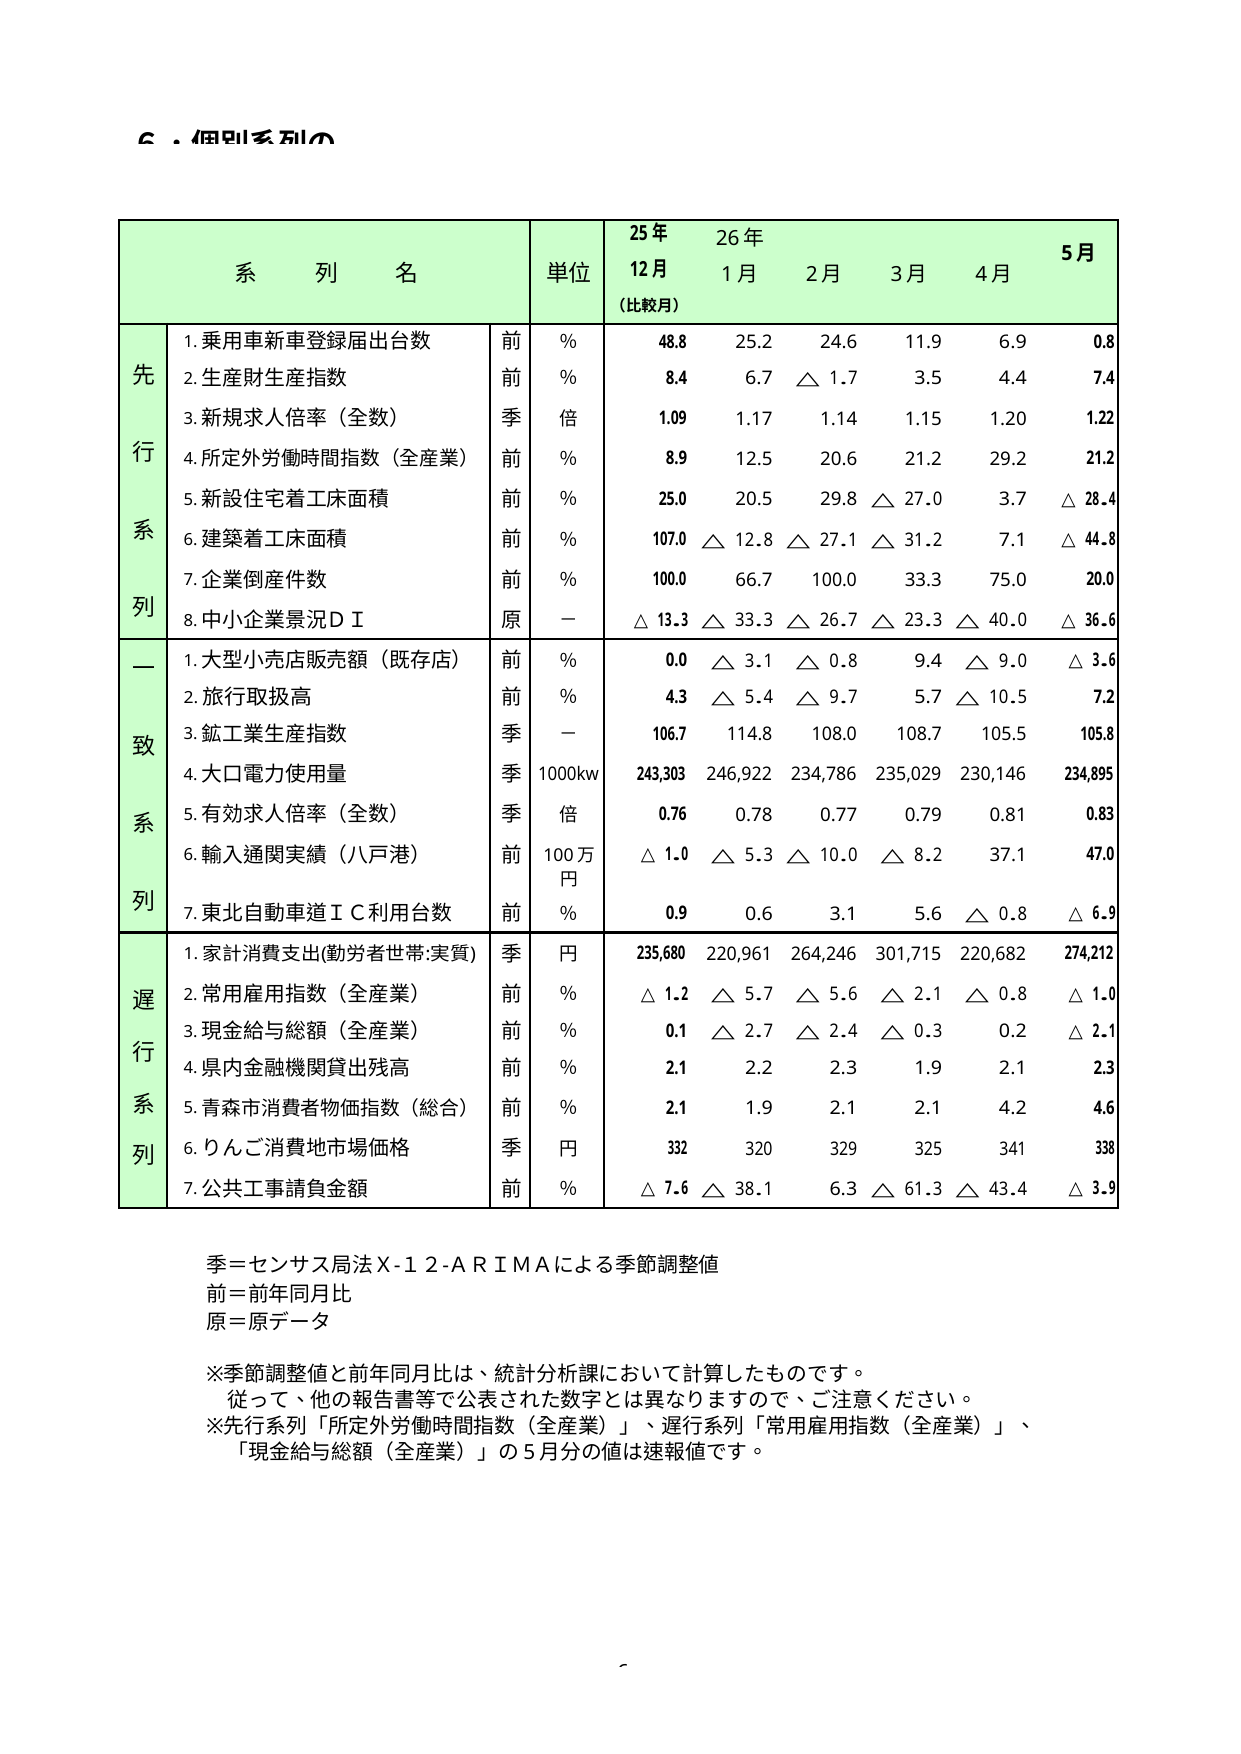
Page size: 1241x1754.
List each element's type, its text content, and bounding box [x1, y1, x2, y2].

table_cell 7. 企業倒産件数 [168, 557, 489, 598]
table_cell △ 23.3 [866, 598, 951, 638]
table_cell △ 2.7 [697, 1010, 782, 1047]
table_cell △ 31.2 [866, 517, 951, 557]
text ※季節調整値と前年同月比は、統計分析課において計算したものです。 [206, 1360, 1159, 1387]
table_cell △ 13.3 [605, 598, 697, 638]
table_cell 6. りんご消費地市場価格 [168, 1126, 489, 1166]
table_cell 24.6 [782, 325, 866, 358]
table_cell △ 2.1 [866, 972, 951, 1010]
table_cell － [531, 713, 603, 752]
table_header 5月 [1036, 221, 1117, 323]
table_cell 1.9 [866, 1047, 951, 1086]
table_cell 4.6 [1036, 1086, 1117, 1126]
table_cell 4.3 [605, 677, 697, 713]
table_cell 264,246 [782, 934, 866, 972]
table_cell △ 33.3 [697, 598, 782, 638]
table_cell 3. 鉱工業生産指数 [168, 713, 489, 752]
table_header 25年 12月 （比較月） [605, 221, 697, 323]
table_cell 6. 輸入通関実績（八戸港） [168, 833, 489, 891]
table_cell △ 10.0 [782, 833, 866, 891]
table_cell 前 [491, 972, 529, 1010]
table_cell △ 0.8 [951, 972, 1036, 1010]
table_cell 5. 青森市消費者物価指数（総合） [168, 1086, 489, 1126]
table_cell △ 27.0 [866, 477, 951, 517]
table_cell 前 [491, 436, 529, 477]
table_header 単位 [531, 221, 603, 323]
table_cell 5. 新設住宅着工床面積 [168, 477, 489, 517]
table_cell 4.4 [951, 358, 1036, 396]
table_cell 105.8 [1036, 713, 1117, 752]
table_cell 33.3 [866, 557, 951, 598]
table_cell △ 9.0 [951, 640, 1036, 677]
table_cell 37.1 [951, 833, 1036, 891]
table_cell 0.76 [605, 792, 697, 832]
table_cell 原 [491, 598, 529, 638]
table_cell 1.17 [697, 396, 782, 436]
table_cell 11.9 [866, 325, 951, 358]
table_cell 325 [866, 1126, 951, 1166]
table_cell 29.8 [782, 477, 866, 517]
table_cell △ 38.1 [697, 1166, 782, 1207]
table_cell 220,961 [697, 934, 782, 972]
table_cell △ 0.3 [866, 1010, 951, 1047]
table_cell △ 5.3 [697, 833, 782, 891]
table_cell 2.1 [951, 1047, 1036, 1086]
table_cell 0.9 [605, 891, 697, 931]
table_cell 108.0 [782, 713, 866, 752]
table_cell 前 [491, 1047, 529, 1086]
table_cell 338 [1036, 1126, 1117, 1166]
table_cell 前 [491, 833, 529, 891]
table_cell 円 [531, 1126, 603, 1166]
table_cell 0.79 [866, 792, 951, 832]
table_cell 円 [531, 934, 603, 972]
table_cell 3. 現金給与総額（全産業） [168, 1010, 489, 1047]
table_cell △ 2.1 [1036, 1010, 1117, 1047]
table_cell 246,922 [697, 752, 782, 792]
table_cell △ 44.8 [1036, 517, 1117, 557]
table_cell △ 5.4 [697, 677, 782, 713]
table_cell 季 [491, 792, 529, 832]
table_cell △ 26.7 [782, 598, 866, 638]
table_cell 前 [491, 477, 529, 517]
table_cell ％ [531, 1086, 603, 1126]
table_cell 2. 旅行取扱高 [168, 677, 489, 713]
table_cell 2. 生産財生産指数 [168, 358, 489, 396]
table_cell 前 [491, 891, 529, 931]
table_cell 7.1 [951, 517, 1036, 557]
table_cell 20.6 [782, 436, 866, 477]
table_cell 3.7 [951, 477, 1036, 517]
table_cell △ 36.6 [1036, 598, 1117, 638]
table_cell 301,715 [866, 934, 951, 972]
table_cell 20.5 [697, 477, 782, 517]
table_cell 3. 新規求人倍率（全数） [168, 396, 489, 436]
table_cell 7.4 [1036, 358, 1117, 396]
table_cell 1.14 [782, 396, 866, 436]
table_cell 332 [605, 1126, 697, 1166]
table_cell △ 28.4 [1036, 477, 1117, 517]
table_cell ％ [531, 436, 603, 477]
table_cell 7.2 [1036, 677, 1117, 713]
table_cell ％ [531, 1166, 603, 1207]
table_cell 4.2 [951, 1086, 1036, 1126]
table_cell 8.9 [605, 436, 697, 477]
table_cell 100万円 [531, 833, 603, 891]
table_cell 先行系 列 [120, 325, 166, 638]
table_cell 234,895 [1036, 752, 1117, 792]
table_cell 0.8 [1036, 325, 1117, 358]
table_cell 274,212 [1036, 934, 1117, 972]
table_header 4月 [951, 221, 1036, 323]
table_cell 2.1 [866, 1086, 951, 1126]
table_cell 20.0 [1036, 557, 1117, 598]
table_cell 4. 大口電力使用量 [168, 752, 489, 792]
table_cell 前 [491, 1086, 529, 1126]
table_cell 105.5 [951, 713, 1036, 752]
table_cell 1.15 [866, 396, 951, 436]
table_cell 1000kw [531, 752, 603, 792]
table_cell ％ [531, 325, 603, 358]
table_cell 2. 常用雇用指数（全産業） [168, 972, 489, 1010]
table_cell 0.77 [782, 792, 866, 832]
table_cell 季 [491, 713, 529, 752]
table_cell △ 3.6 [1036, 640, 1117, 677]
table_cell △ 5.7 [697, 972, 782, 1010]
table_cell 320 [697, 1126, 782, 1166]
table_cell ％ [531, 517, 603, 557]
table_cell 6.7 [697, 358, 782, 396]
table_cell 0.0 [605, 640, 697, 677]
table_cell 6.3 [782, 1166, 866, 1207]
table_cell △ 5.6 [782, 972, 866, 1010]
table_cell 235,680 [605, 934, 697, 972]
table_cell 前 [491, 1166, 529, 1207]
table_cell △ 7.6 [605, 1166, 697, 1207]
table_cell 0.78 [697, 792, 782, 832]
table_cell 1.09 [605, 396, 697, 436]
table_cell ％ [531, 358, 603, 396]
table_cell 倍 [531, 792, 603, 832]
table_cell 9.4 [866, 640, 951, 677]
table_cell 季 [491, 396, 529, 436]
table_cell △ 10.5 [951, 677, 1036, 713]
table_cell ％ [531, 972, 603, 1010]
table_cell 前 [491, 557, 529, 598]
table_cell 243,303 [605, 752, 697, 792]
table_cell 2.3 [782, 1047, 866, 1086]
table_cell 0.1 [605, 1010, 697, 1047]
table_cell 6.9 [951, 325, 1036, 358]
table_cell 前 [491, 325, 529, 358]
table_cell △ 61.3 [866, 1166, 951, 1207]
table_cell △ 2.4 [782, 1010, 866, 1047]
table_cell 7. 東北自動車道ＩＣ利用台数 [168, 891, 489, 931]
table_cell △ 1.0 [605, 833, 697, 891]
table_cell 2.2 [697, 1047, 782, 1086]
table_cell 12.5 [697, 436, 782, 477]
text 季＝センサス局法Ｘ-１２-ＡＲＩＭＡによる季節調整値前＝前年同月比 [206, 1250, 731, 1307]
text 従って、他の報告書等で公表された数字とは異なりますので、ご注意ください。 [227, 1387, 1159, 1413]
table_cell 2.1 [605, 1086, 697, 1126]
table_cell ％ [531, 557, 603, 598]
table_cell 前 [491, 677, 529, 713]
table_cell △ 27.1 [782, 517, 866, 557]
text 原＝原データ [206, 1307, 1159, 1336]
table_cell △ 9.7 [782, 677, 866, 713]
table_cell 21.2 [866, 436, 951, 477]
table_cell ％ [531, 891, 603, 931]
table_cell 前 [491, 517, 529, 557]
table_cell 106.7 [605, 713, 697, 752]
table_cell 4. 県内金融機関貸出残高 [168, 1047, 489, 1086]
table_cell 1.22 [1036, 396, 1117, 436]
table_cell △ 0.8 [782, 640, 866, 677]
table_cell 235,029 [866, 752, 951, 792]
table_cell △ 0.8 [951, 891, 1036, 931]
table_cell 4. 所定外労働時間指数（全産業） [168, 436, 489, 477]
table_cell 66.7 [697, 557, 782, 598]
table_cell 遅行系列 [120, 934, 166, 1207]
table_cell 230,146 [951, 752, 1036, 792]
table_cell 3.5 [866, 358, 951, 396]
table_cell ％ [531, 640, 603, 677]
table_cell 21.2 [1036, 436, 1117, 477]
table_cell 1.20 [951, 396, 1036, 436]
table_cell 5.6 [866, 891, 951, 931]
table_header 2月 [782, 221, 866, 323]
table_cell 倍 [531, 396, 603, 436]
table_cell 前 [491, 1010, 529, 1047]
text 「現金給与総額（全産業）」の5月分の値は速報値です。 [227, 1438, 1159, 1465]
table_header 系 列 名 [120, 221, 529, 323]
table_cell 1. 家計消費支出(勤労者世帯:実質) [168, 934, 489, 972]
table_header 3月 [866, 221, 951, 323]
table_cell △ 1.7 [782, 358, 866, 396]
table_cell △ 3.1 [697, 640, 782, 677]
table_cell 一致系 列 [120, 640, 166, 931]
table_cell △ 3.9 [1036, 1166, 1117, 1207]
table_cell 114.8 [697, 713, 782, 752]
table_cell 0.83 [1036, 792, 1117, 832]
table_cell △ 12.8 [697, 517, 782, 557]
table_cell △ 40.0 [951, 598, 1036, 638]
table_cell 75.0 [951, 557, 1036, 598]
table_cell 25.0 [605, 477, 697, 517]
text ※先行系列「所定外労働時間指数（全産業）」、遅行系列「常用雇用指数（全産業）」、 [206, 1413, 1159, 1438]
table_cell 0.6 [697, 891, 782, 931]
table_cell 1. 大型小売店販売額（既存店） [168, 640, 489, 677]
table_cell ％ [531, 1047, 603, 1086]
table_header 26年 1月 [697, 221, 782, 323]
table_cell 234,786 [782, 752, 866, 792]
table_cell 1. 乗用車新車登録届出台数 [168, 325, 489, 358]
table_cell 5. 有効求人倍率（全数） [168, 792, 489, 832]
table_cell 季 [491, 752, 529, 792]
table_cell 8. 中小企業景況ＤＩ [168, 598, 489, 638]
table_cell 2.1 [782, 1086, 866, 1126]
table_cell ％ [531, 1010, 603, 1047]
table_cell 47.0 [1036, 833, 1117, 891]
table_cell 8.4 [605, 358, 697, 396]
table_cell 季 [491, 1126, 529, 1166]
table_cell 29.2 [951, 436, 1036, 477]
table_cell 107.0 [605, 517, 697, 557]
table_cell 季 [491, 934, 529, 972]
table_cell 前 [491, 358, 529, 396]
table_cell 6. 建築着工床面積 [168, 517, 489, 557]
table_cell 25.2 [697, 325, 782, 358]
table_cell 220,682 [951, 934, 1036, 972]
table_cell 7. 公共工事請負金額 [168, 1166, 489, 1207]
table_cell 0.81 [951, 792, 1036, 832]
table_cell 329 [782, 1126, 866, 1166]
table_cell ％ [531, 677, 603, 713]
table_cell 2.1 [605, 1047, 697, 1086]
table_cell 341 [951, 1126, 1036, 1166]
table_cell 3.1 [782, 891, 866, 931]
table_cell － [531, 598, 603, 638]
table_cell △ 1.0 [1036, 972, 1117, 1010]
table_cell ％ [531, 477, 603, 517]
table_cell 2.3 [1036, 1047, 1117, 1086]
table_cell 100.0 [605, 557, 697, 598]
table_cell 100.0 [782, 557, 866, 598]
table_cell 1.9 [697, 1086, 782, 1126]
table_cell △ 1.2 [605, 972, 697, 1010]
table_cell △ 8.2 [866, 833, 951, 891]
table_cell 108.7 [866, 713, 951, 752]
table_cell △ 43.4 [951, 1166, 1036, 1207]
table_cell 5.7 [866, 677, 951, 713]
table_cell 前 [491, 640, 529, 677]
table_cell △ 6.9 [1036, 891, 1117, 931]
table_cell 0.2 [951, 1010, 1036, 1047]
table_cell 48.8 [605, 325, 697, 358]
